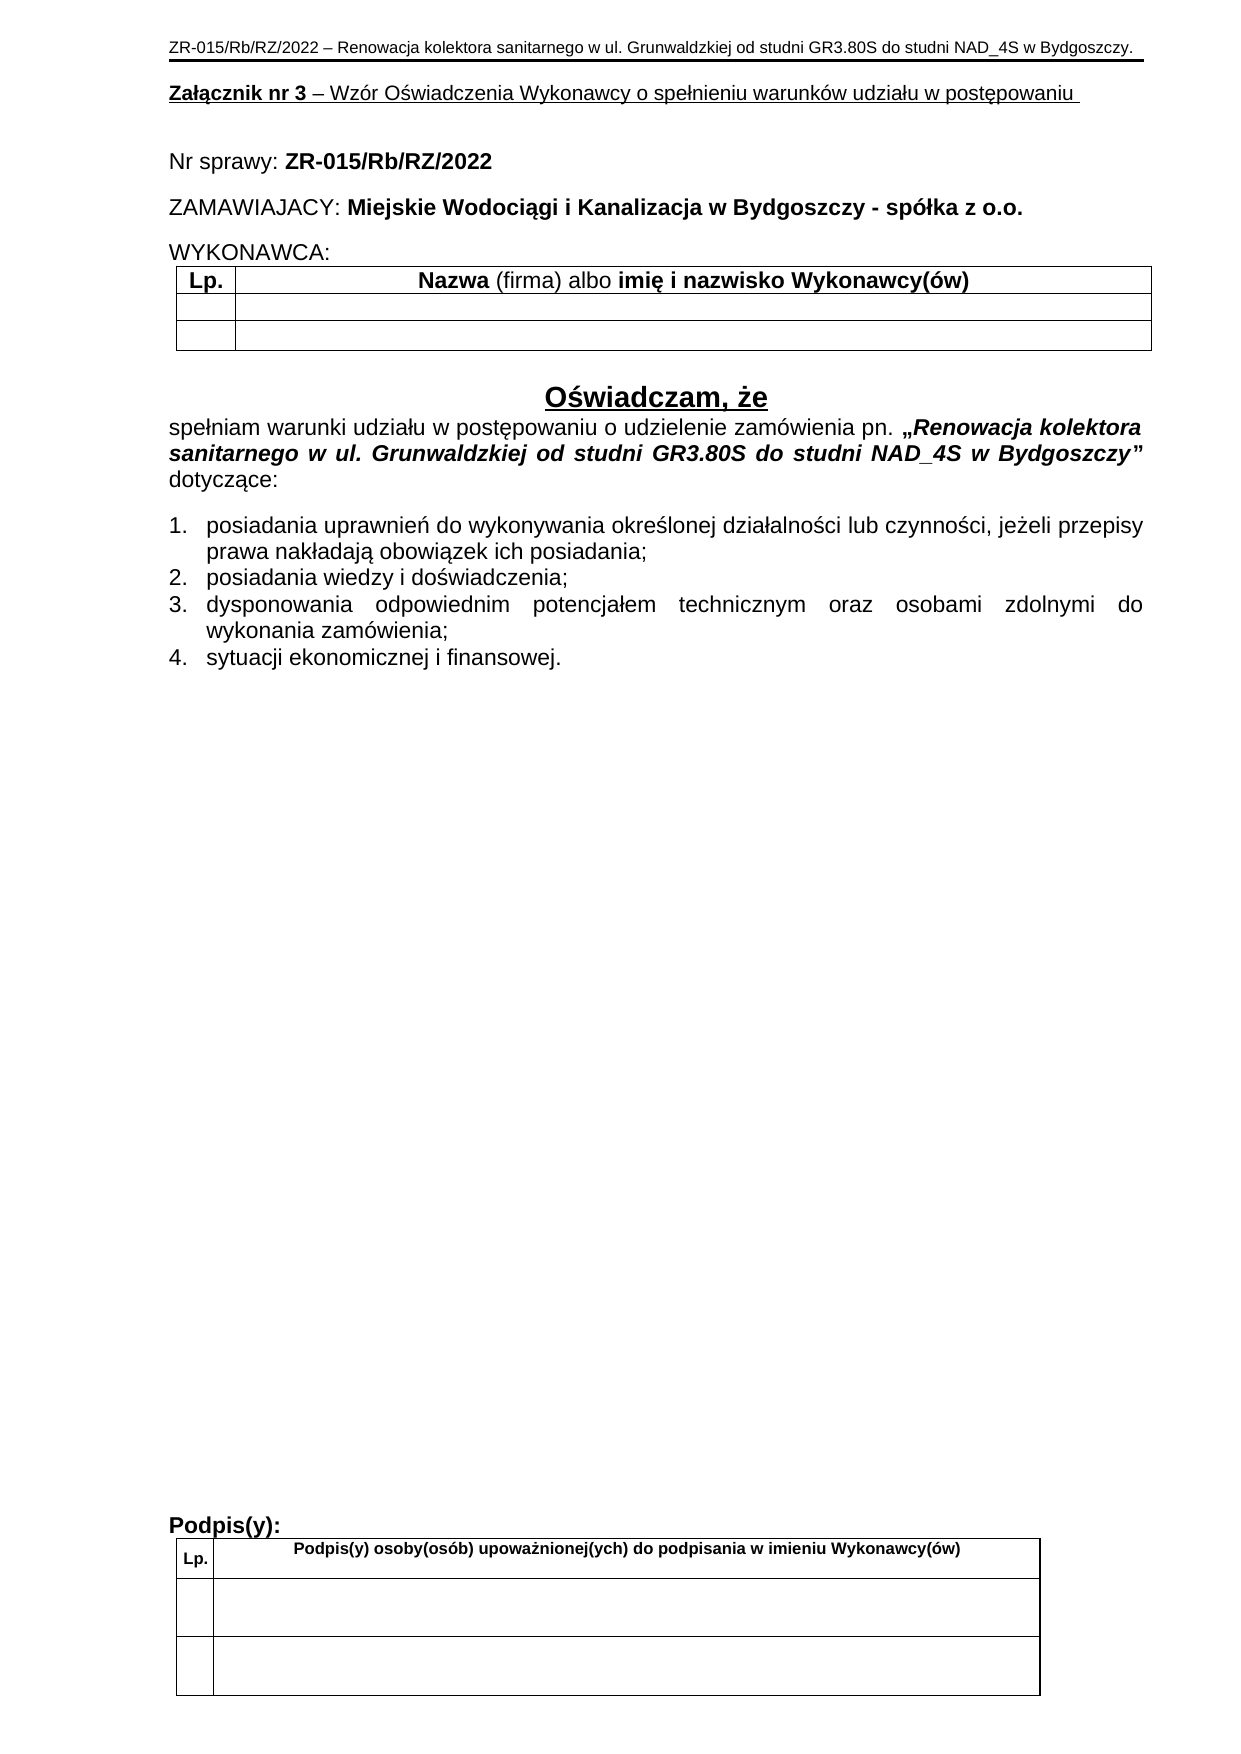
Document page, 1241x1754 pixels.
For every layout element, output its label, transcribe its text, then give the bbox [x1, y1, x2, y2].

list posiadania wiedzy i doświadczenia; [169, 564, 1144, 591]
text spełniam warunki udziału w postępowaniu o udzielenie zamówienia pn. „Renowacja kolektora sanitarnego w ul. Grunwaldzkiej od studni GR3.80S do studni NAD_4S w Bydgoszczy” dotyczące: [169, 413, 1144, 492]
list dysponowania odpowiednim potencjałem technicznym oraz osobami zdolnymi do wykonania zamówienia; [169, 591, 1144, 643]
table_header Lp. [177, 267, 235, 293]
table_cell [236, 321, 1151, 350]
table_cell [236, 294, 1151, 320]
list Oświadczam, że [169, 380, 1144, 413]
list posiadania uprawnień do wykonywania określonej działalności lub czynności, jeżeli przepisy prawa nakładają obowiązek ich posiadania; [169, 512, 1144, 564]
text WYKONAWCA: [169, 239, 1144, 266]
text Nr sprawy: ZR-015/Rb/RZ/2022 [169, 148, 1144, 174]
list sytuacji ekonomicznej i finansowej. [169, 643, 1144, 670]
table_header Nazwa (firma) albo imię i nazwisko Wykonawcy(ów) [236, 267, 1151, 293]
table_cell [177, 294, 235, 320]
text Załącznik nr 3 – Wzór Oświadczenia Wykonawcy o spełnieniu warunków udziału w postępowaniu [169, 81, 1144, 105]
text ZAMAWIAJACY: Miejskie Wodociągi i Kanalizacja w Bydgoszczy - spółka z o.o. [169, 194, 1144, 220]
table_cell [177, 321, 235, 350]
